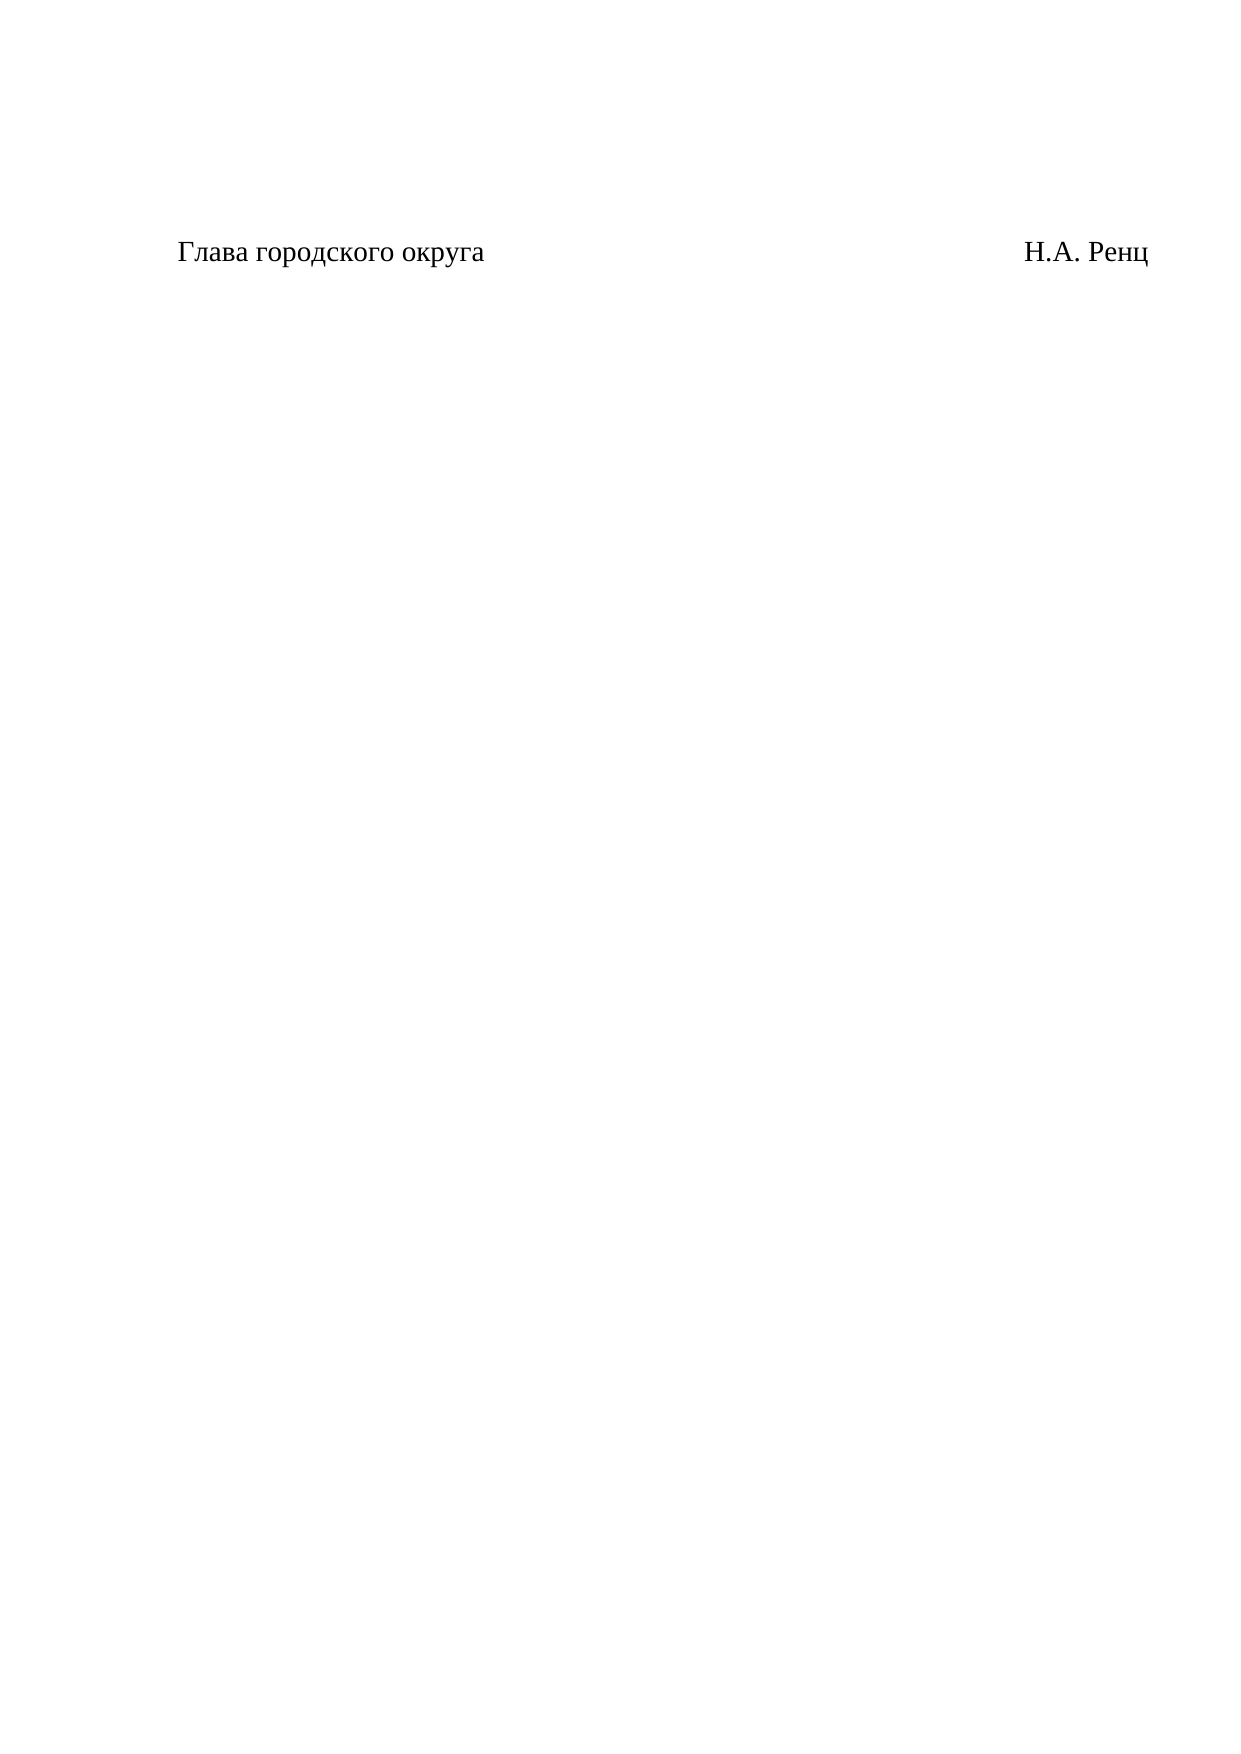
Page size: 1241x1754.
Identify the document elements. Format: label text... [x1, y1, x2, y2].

text Глава городского округа Н.А. Ренц [177, 234, 1152, 267]
